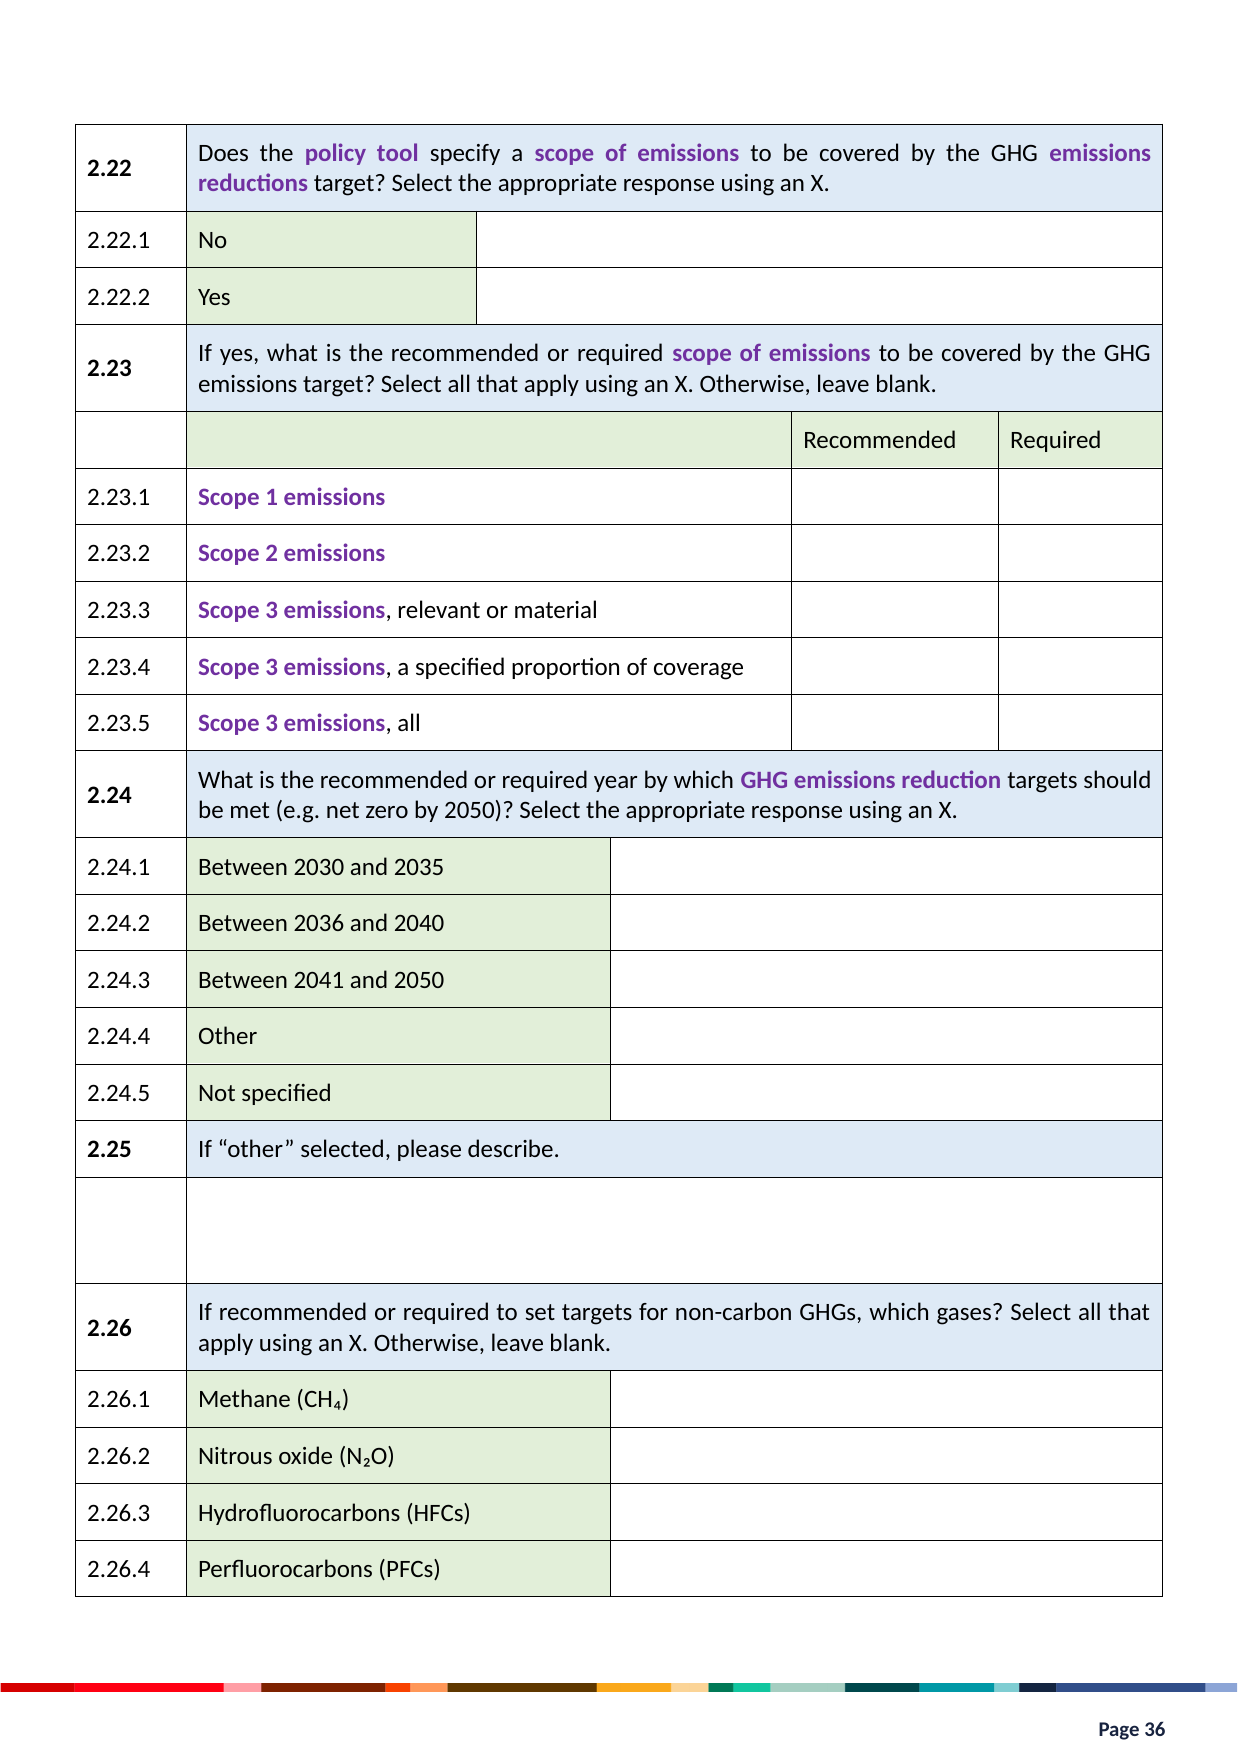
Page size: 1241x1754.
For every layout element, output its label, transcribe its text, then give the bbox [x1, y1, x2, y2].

table_cell No [187, 212, 476, 267]
table_cell If recommended or required to set targets for non-carbon GHGs, which gases? Select all that apply using an X. Otherwise, leave blank. [187, 1284, 1162, 1370]
table_cell Yes [187, 268, 476, 324]
table_cell Hydrofluorocarbons (HFCs) [187, 1484, 610, 1540]
table_cell 2.22 [76, 125, 186, 211]
table_cell [611, 1371, 1162, 1427]
table_cell 2.23.5 [76, 695, 186, 750]
table_cell Scope 2 emissions [187, 525, 791, 581]
table_cell Between 2030 and 2035 [187, 838, 610, 894]
table_cell Nitrous oxide (N₂O) [187, 1428, 610, 1483]
table_cell [999, 582, 1162, 637]
table_cell Scope 1 emissions [187, 469, 791, 524]
table_cell [611, 1541, 1162, 1596]
table_cell Recommended [792, 412, 998, 467]
table_cell [792, 582, 998, 637]
table_cell Required [999, 412, 1162, 467]
table_cell If “other” selected, please describe. [187, 1121, 1162, 1177]
table_cell [792, 525, 998, 581]
table_cell [477, 268, 1162, 324]
table_cell 2.22.2 [76, 268, 186, 324]
table_cell 2.26.1 [76, 1371, 186, 1427]
table_cell 2.26.3 [76, 1484, 186, 1540]
table_cell 2.24.3 [76, 951, 186, 1007]
table_cell Not specified [187, 1065, 610, 1120]
table_cell Does the policy tool specify a scope of emissions to be covered by the GHG emissions reductions target? Select the appropriate response using an X. [187, 125, 1162, 211]
table_cell [999, 695, 1162, 750]
table_cell Methane (CH₄) [187, 1371, 610, 1427]
table_cell 2.22.1 [76, 212, 186, 267]
table_cell [611, 1008, 1162, 1063]
table_cell 2.24.2 [76, 895, 186, 950]
table_cell 2.23.4 [76, 638, 186, 694]
table_cell [76, 1178, 186, 1283]
table_cell 2.23.3 [76, 582, 186, 637]
table_cell 2.24.5 [76, 1065, 186, 1120]
table_cell [611, 951, 1162, 1007]
table_cell [792, 695, 998, 750]
table_cell Between 2041 and 2050 [187, 951, 610, 1007]
table_cell [792, 638, 998, 694]
table_cell 2.24.1 [76, 838, 186, 894]
table_cell 2.23.1 [76, 469, 186, 524]
table_cell Scope 3 emissions, all [187, 695, 791, 750]
table_cell [999, 638, 1162, 694]
table_cell [611, 838, 1162, 894]
table_cell [187, 412, 791, 467]
table_cell What is the recommended or required year by which GHG emissions reduction targets should be met (e.g. net zero by 2050)? Select the appropriate response using an X. [187, 751, 1162, 837]
table_cell [611, 1428, 1162, 1483]
table_cell If yes, what is the recommended or required scope of emissions to be covered by the GHG emissions target? Select all that apply using an X. Otherwise, leave blank. [187, 325, 1162, 411]
table_cell Between 2036 and 2040 [187, 895, 610, 950]
table_cell 2.26 [76, 1284, 186, 1370]
table_cell 2.26.4 [76, 1541, 186, 1596]
table_cell Other [187, 1008, 610, 1063]
table_cell [76, 412, 186, 467]
table_cell Scope 3 emissions, a specified proportion of coverage [187, 638, 791, 694]
table_cell [611, 1065, 1162, 1120]
table_cell 2.26.2 [76, 1428, 186, 1483]
table_cell 2.24.4 [76, 1008, 186, 1063]
table_cell [792, 469, 998, 524]
table_cell [477, 212, 1162, 267]
table_cell [611, 1484, 1162, 1540]
table_cell Scope 3 emissions, relevant or material [187, 582, 791, 637]
table_cell [999, 525, 1162, 581]
table_cell Perfluorocarbons (PFCs) [187, 1541, 610, 1596]
table_cell [611, 895, 1162, 950]
table_cell [999, 469, 1162, 524]
table_cell 2.23 [76, 325, 186, 411]
table_cell 2.23.2 [76, 525, 186, 581]
table_cell 2.24 [76, 751, 186, 837]
table_cell 2.25 [76, 1121, 186, 1177]
table_cell [187, 1178, 1162, 1283]
picture [0, 1683, 1236, 1692]
